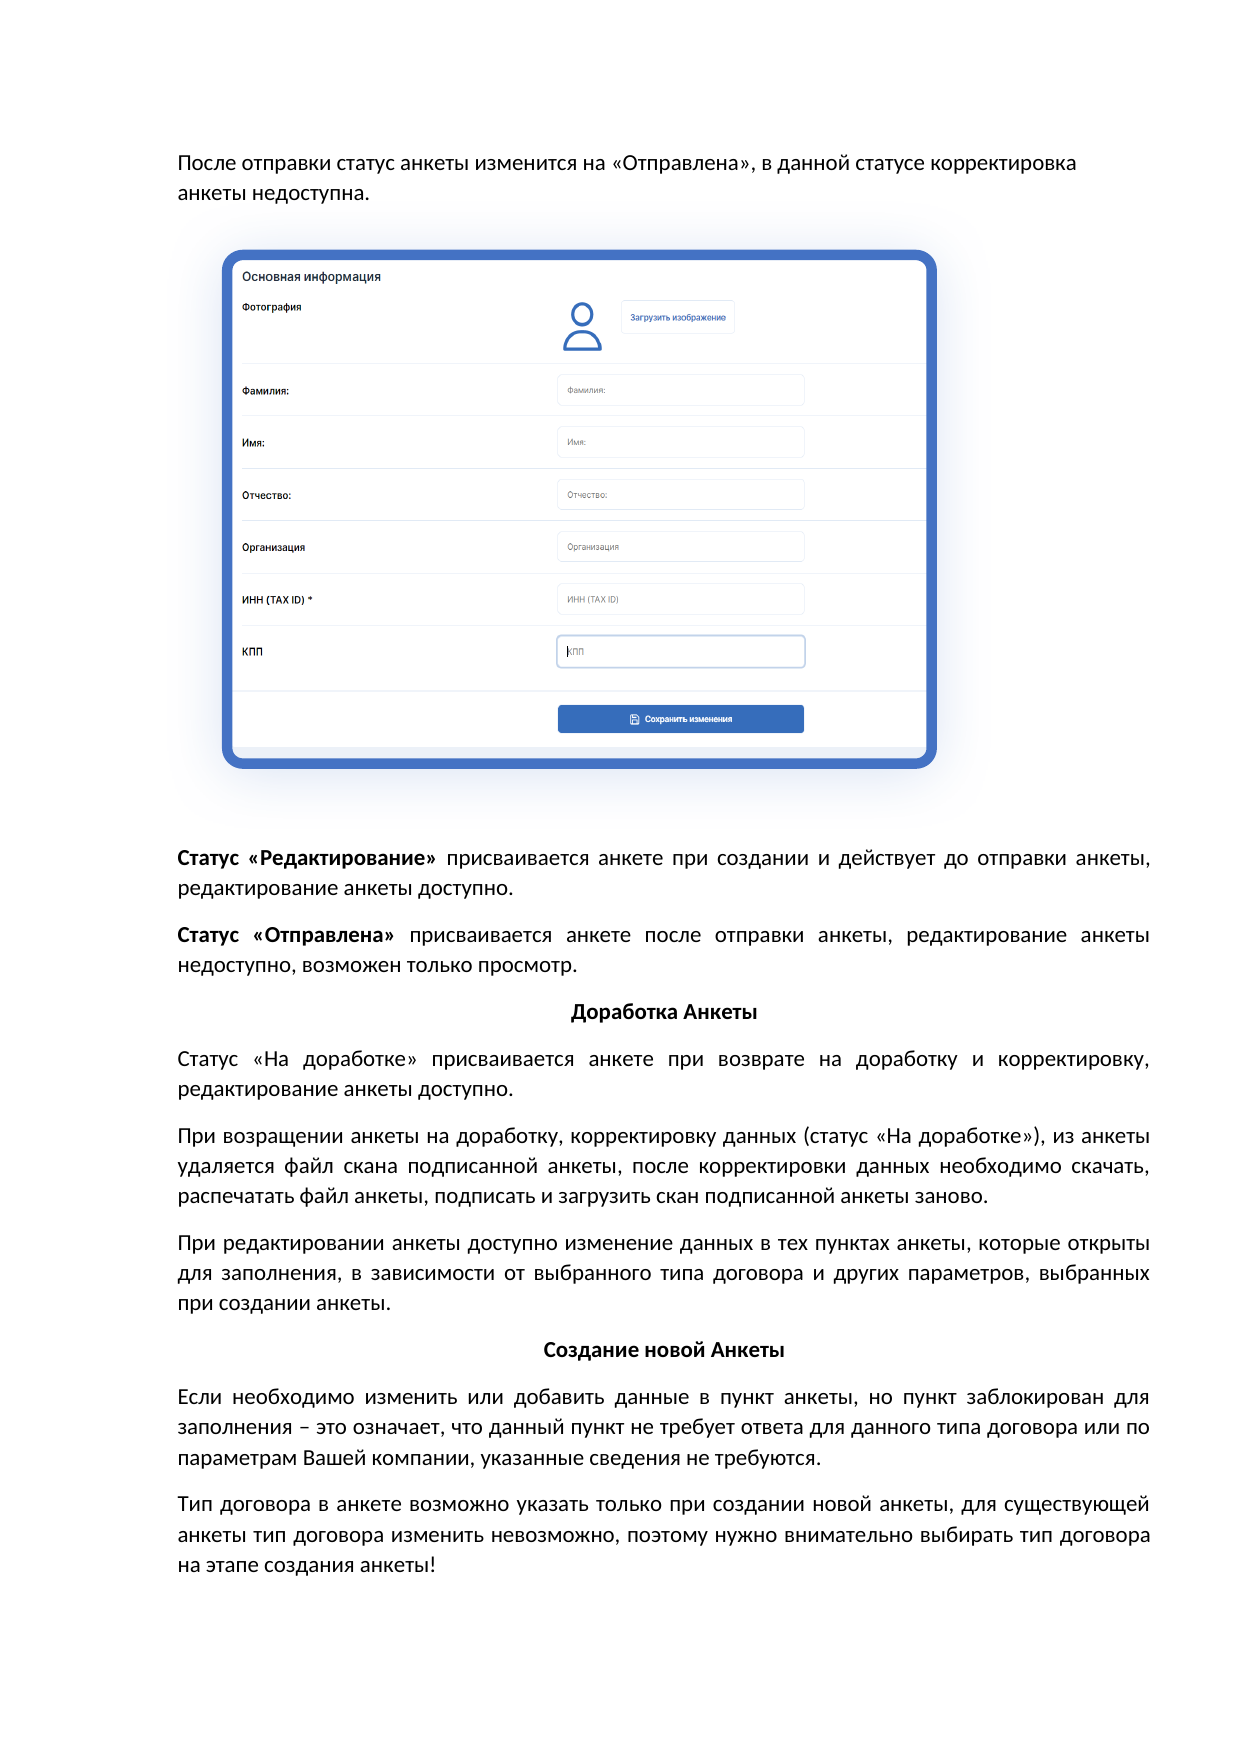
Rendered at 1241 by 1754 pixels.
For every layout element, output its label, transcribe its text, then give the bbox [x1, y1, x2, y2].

text Доработка Анкеты [177, 997, 1152, 1025]
picture [233, 261, 926, 758]
text Тип договора в анкете возможно указать только при создании новой анкеты, для существующей анкеты тип договора изменить невозможно, поэтому нужно внимательно выбирать тип договора на этапе создания анкеты! [177, 1489, 1152, 1578]
text Создание новой Анкеты [177, 1335, 1152, 1363]
text Статус «Отправлена» присваивается анкете после отправки анкеты, редактирование анкеты недоступно, возможен только просмотр. [177, 920, 1152, 978]
text Статус «На доработке» присваивается анкете при возврате на доработку и корректировку, редактирование анкеты доступно. [177, 1044, 1152, 1102]
text При возращении анкеты на доработку, корректировку данных (статус «На доработке»), из анкеты удаляется файл скана подписанной анкеты, после корректировки данных необходимо скачать, распечатать файл анкеты, подписать и загрузить скан подписанной анкеты заново. [177, 1121, 1152, 1209]
text При редактировании анкеты доступно изменение данных в тех пунктах анкеты, которые открыты для заполнения, в зависимости от выбранного типа договора и других параметров, выбранных при создании анкеты. [177, 1228, 1152, 1317]
text Если необходимо изменить или добавить данные в пункт анкеты, но пункт заблокирован для заполнения – это означает, что данный пункт не требует ответа для данного типа договора или по параметрам Вашей компании, указанные сведения не требуются. [177, 1382, 1152, 1471]
text Статус «Редактирование» присваивается анкете при создании и действует до отправки анкеты, редактирование анкеты доступно. [177, 843, 1152, 901]
